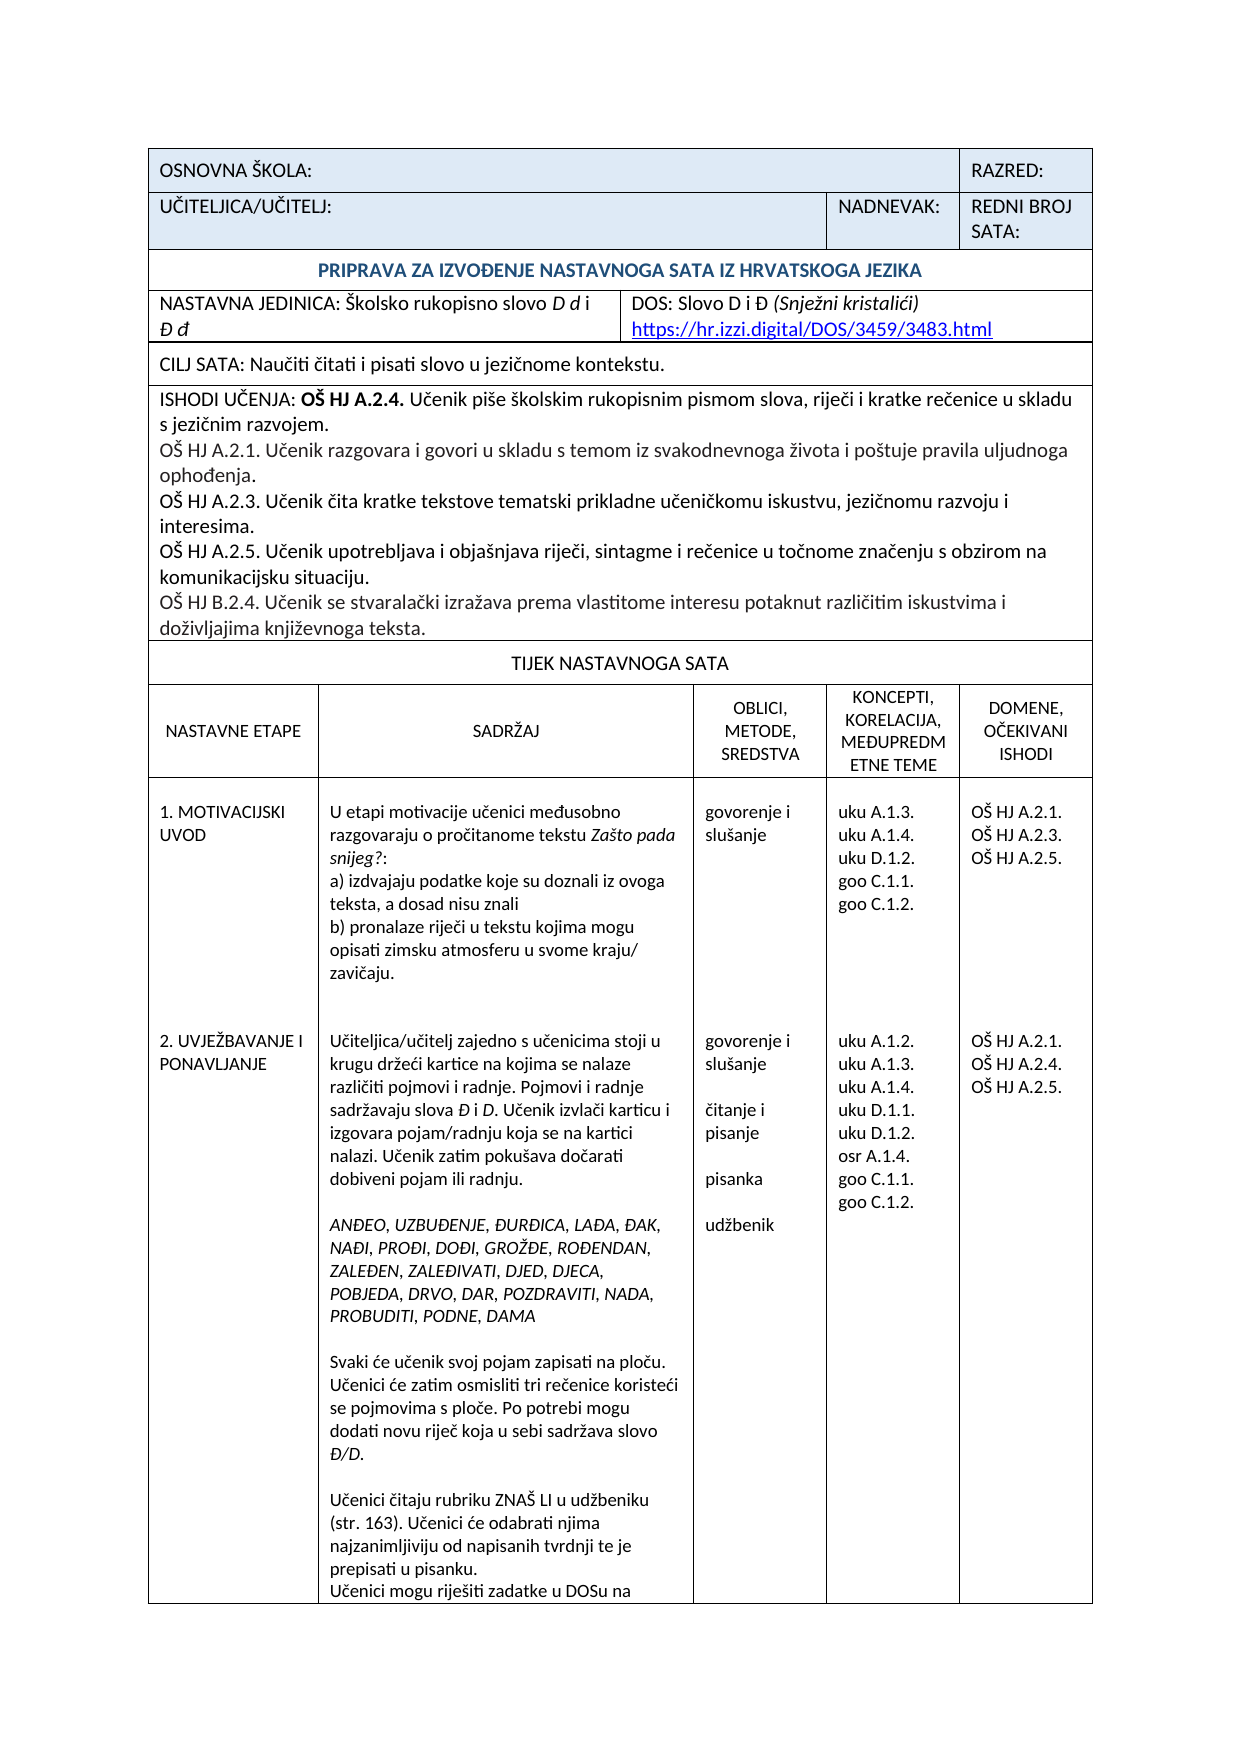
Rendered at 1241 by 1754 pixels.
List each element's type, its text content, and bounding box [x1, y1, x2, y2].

table_cell REDNI BROJ SATA: [960, 193, 1092, 249]
table_cell DOMENE, OČEKIVANI ISHODI [960, 685, 1092, 777]
table_cell OBLICI, METODE, SREDSTVA [694, 685, 826, 777]
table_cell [960, 778, 1092, 1603]
table_cell ISHODI UČENJA: OŠ HJ A.2.4. Učenik piše školskim rukopisnim pismom slova, riječi i kratke rečenice u skladu s jezičnim razvojem. OŠ HJ A.2.1. Učenik razgovara i govori u skladu s temom iz svakodnevnoga života i poštuje pravila uljudnoga ophođenja. OŠ HJ A.2.3. Učenik čita kratke tekstove tematski prikladne učeničkomu iskustvu, jezičnomu razvoju i interesima. OŠ HJ A.2.5. Učenik upotrebljava i objašnjava riječi, sintagme i rečenice u točnome značenju s obzirom na komunikacijsku situaciju. OŠ HJ B.2.4. Učenik se stvaralački izražava prema vlastitome interesu potaknut različitim iskustvima i doživljajima književnoga teksta. [149, 386, 1092, 640]
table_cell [319, 778, 693, 1603]
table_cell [149, 778, 318, 1603]
table_header RAZRED: [960, 149, 1092, 192]
table_cell PRIPRAVA ZA IZVOĐENJE NASTAVNOGA SATA IZ HRVATSKOGA JEZIKA [149, 250, 1092, 289]
table_header OSNOVNA ŠKOLA: [149, 149, 959, 192]
table_cell NADNEVAK: [827, 193, 959, 249]
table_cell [694, 778, 826, 1603]
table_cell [827, 778, 959, 1603]
table_cell CILJ SATA: Naučiti čitati i pisati slovo u jezičnome kontekstu. [149, 343, 1092, 385]
table_cell KONCEPTI, KORELACIJA, MEĐUPREDMETNE TEME [827, 685, 959, 777]
table_cell TIJEK NASTAVNOGA SATA [149, 641, 1092, 684]
table_cell UČITELJICA/UČITELJ: [149, 193, 826, 249]
table_cell SADRŽAJ [319, 685, 693, 777]
table_cell NASTAVNA JEDINICA: Školsko rukopisno slovo D d i Đ đ [149, 291, 620, 341]
table_cell DOS: Slovo D i Đ (Snježni kristalići) https://hr.izzi.digital/DOS/3459/3483.html [621, 291, 1092, 341]
table_cell NASTAVNE ETAPE [149, 685, 318, 777]
